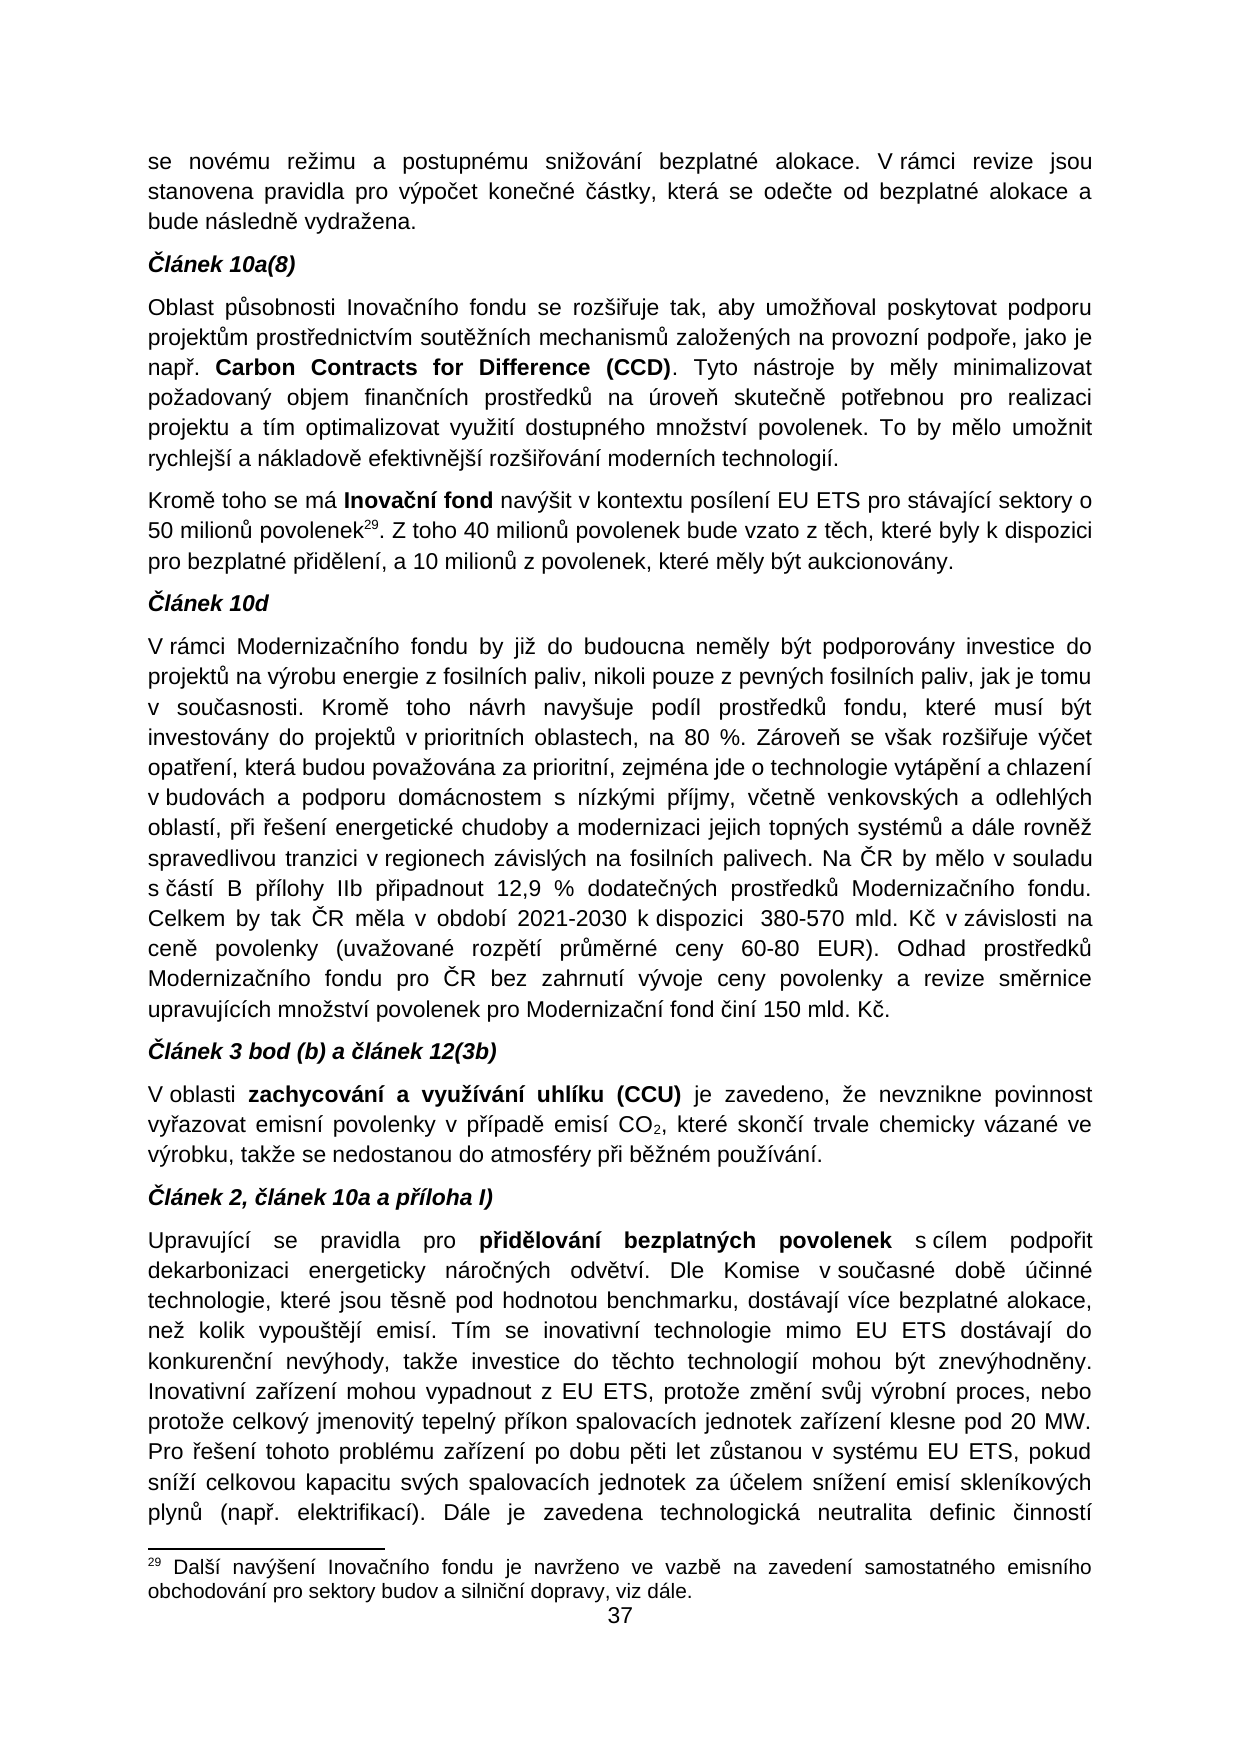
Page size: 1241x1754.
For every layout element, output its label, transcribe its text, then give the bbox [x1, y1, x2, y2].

text Článek 3 bod (b) a článek 12(3b) [148, 1038, 1093, 1064]
text Oblast působnosti Inovačního fondu se rozšiřuje tak, aby umožňoval poskytovat podporu projektům prostřednictvím soutěžních mechanismů založených na provozní podpoře, jako je např. Carbon Contracts for Difference (CCD). Tyto nástroje by měly minimalizovat požadovaný objem finančních prostředků na úroveň skutečně potřebnou pro realizaci projektu a tím optimalizovat využití dostupného množství povolenek. To by mělo umožnit rychlejší a nákladově efektivnější rozšiřování moderních technologií. [148, 293, 1093, 471]
text V rámci Modernizačního fondu by již do budoucna neměly být podporovány investice do projektů na výrobu energie z fosilních paliv, nikoli pouze z pevných fosilních paliv, jak je tomu v současnosti. Kromě toho návrh navyšuje podíl prostředků fondu, které musí být investovány do projektů v prioritních oblastech, na 80 %. Zároveň se však rozšiřuje výčet opatření, která budou považována za prioritní, zejména jde o technologie vytápění a chlazení v budovách a podporu domácnostem s nízkými příjmy, včetně venkovských a odlehlých oblastí, při řešení energetické chudoby a modernizaci jejich topných systémů a dále rovněž spravedlivou tranzici v regionech závislých na fosilních palivech. Na ČR by mělo v souladu s částí B přílohy IIb připadnout 12,9 % dodatečných prostředků Modernizačního fondu. Celkem by tak ČR měla v období 2021-2030 k dispozici 380-570 mld. Kč v závislosti na ceně povolenky (uvažované rozpětí průměrné ceny 60-80 EUR). Odhad prostředků Modernizačního fondu pro ČR bez zahrnutí vývoje ceny povolenky a revize směrnice upravujících množství povolenek pro Modernizační fond činí 150 mld. Kč. [148, 633, 1093, 1022]
text Článek 10d [148, 590, 1093, 617]
text Kromě toho se má Inovační fond navýšit v kontextu posílení EU ETS pro stávající sektory o 50 milionů povolenek. Z toho 40 milionů povolenek bude vzato z těch, které byly k dispozici pro bezplatné přidělení, a 10 milionů z povolenek, které měly být aukcionovány. [148, 487, 1093, 574]
text V oblasti zachycování a využívání uhlíku (CCU) je zavedeno, že nevznikne povinnost vyřazovat emisní povolenky v případě emisí CO2, které skončí trvale chemicky vázané ve výrobku, takže se nedostanou do atmosféry při běžném používání. [148, 1081, 1093, 1168]
text Článek 10a(8) [148, 251, 1093, 277]
text Článek 2, článek 10a a příloha I) [148, 1184, 1093, 1210]
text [148, 1227, 1093, 1525]
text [148, 148, 1093, 234]
